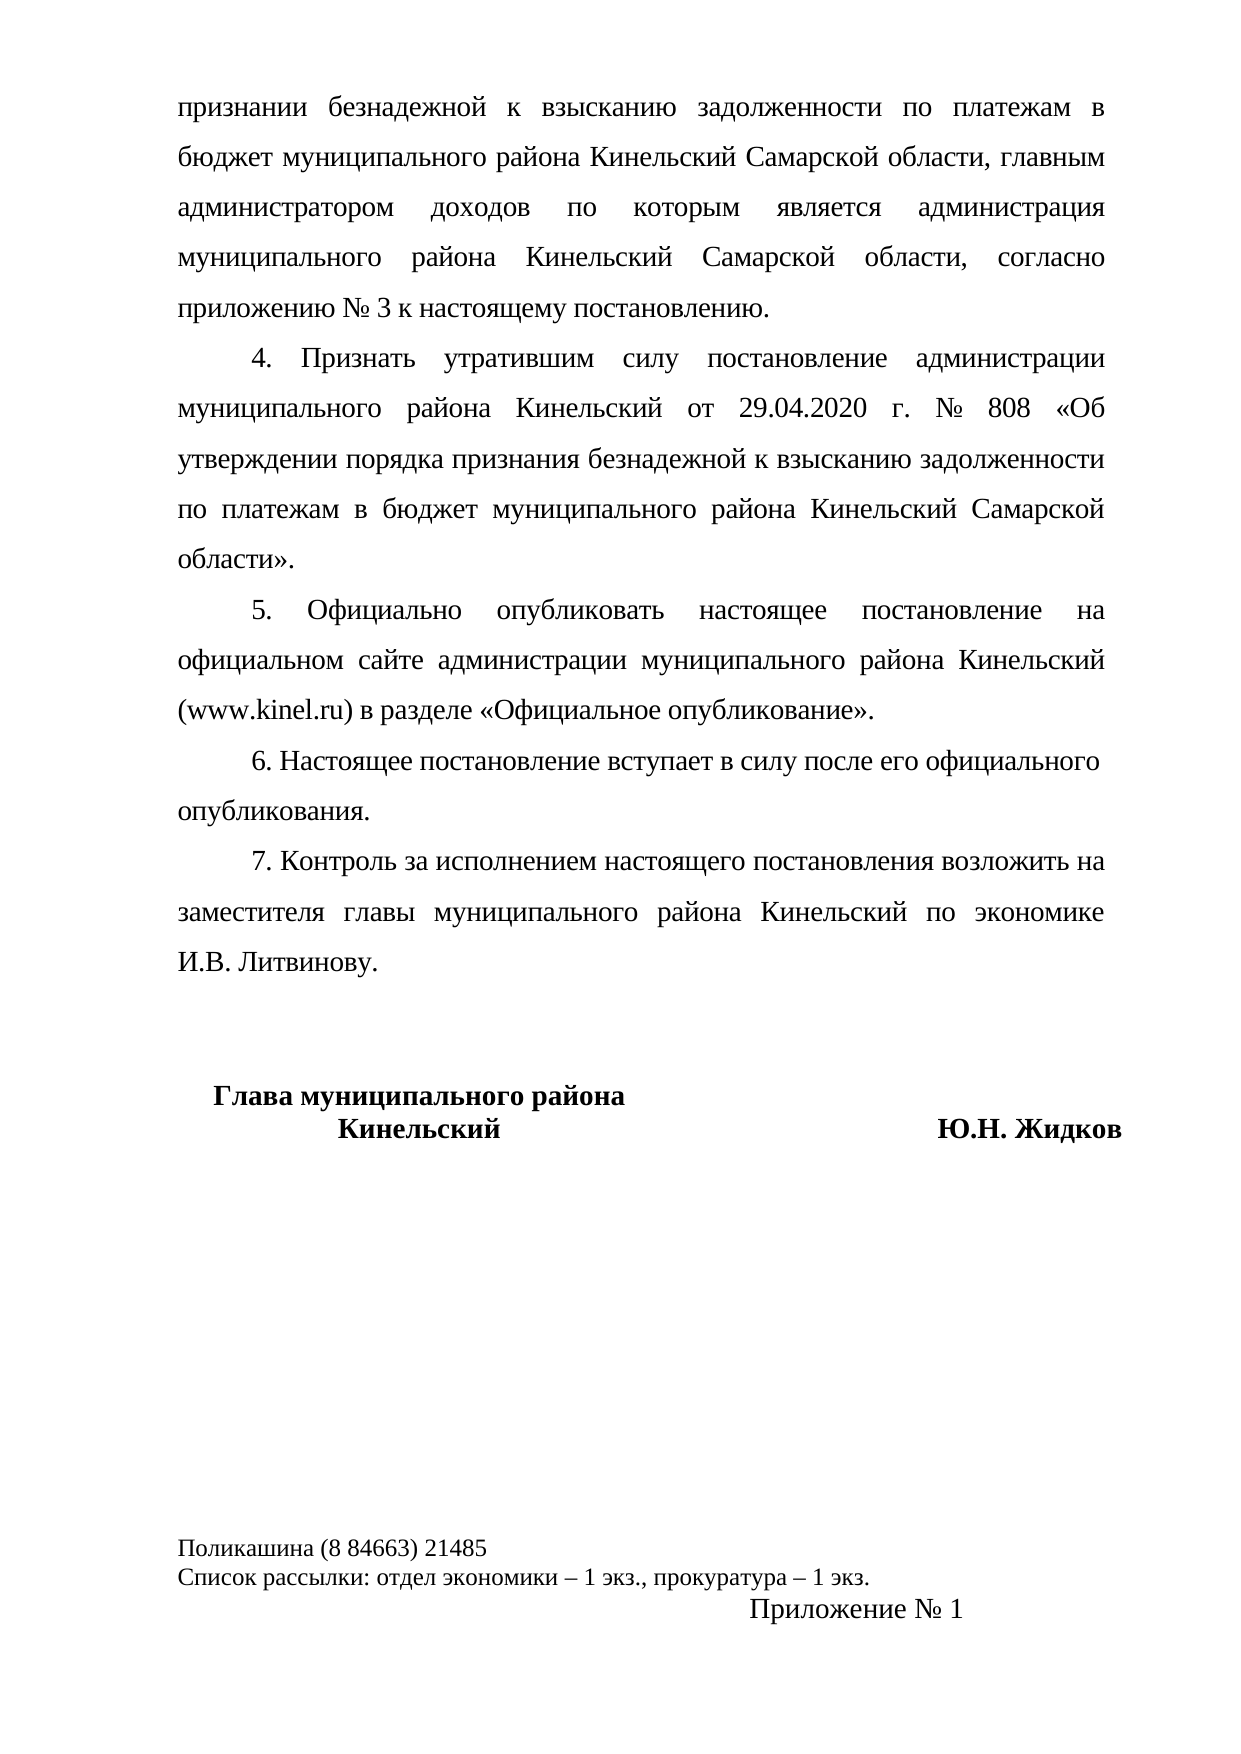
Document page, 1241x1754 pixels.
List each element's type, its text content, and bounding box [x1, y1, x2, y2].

text опубликования. [177, 793, 1105, 827]
text 4. Признать утратившим силу постановление администрации муниципального района Кинельский от 29.04.2020 г. № 808 «Об утверждении порядка признания безнадежной к взысканию задолженности по платежам в бюджет муниципального района Кинельский Самарской области». [177, 340, 1105, 575]
text 5. Официально опубликовать настоящее постановление на официальном сайте администрации муниципального района Кинельский (www.kinel.ru) в разделе «Официальное опубликование». [177, 592, 1105, 726]
table_header Ю.Н. Жидков [661, 1078, 1133, 1179]
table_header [591, 1591, 1122, 1624]
text Список рассылки: отдел экономики – 1 экз., прокуратура – 1 экз. [177, 1562, 1107, 1591]
text 6. Настоящее постановление вступает в силу после его официального [177, 743, 1105, 776]
text 7. Контроль за исполнением настоящего постановления возложить на заместителя главы муниципального района Кинельский по экономике И.В. Литвинову. [177, 843, 1105, 977]
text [177, 89, 1105, 323]
table_header Глава муниципального района Кинельский [177, 1078, 661, 1179]
text Поликашина (8 84663) 21485 [177, 1533, 1107, 1562]
